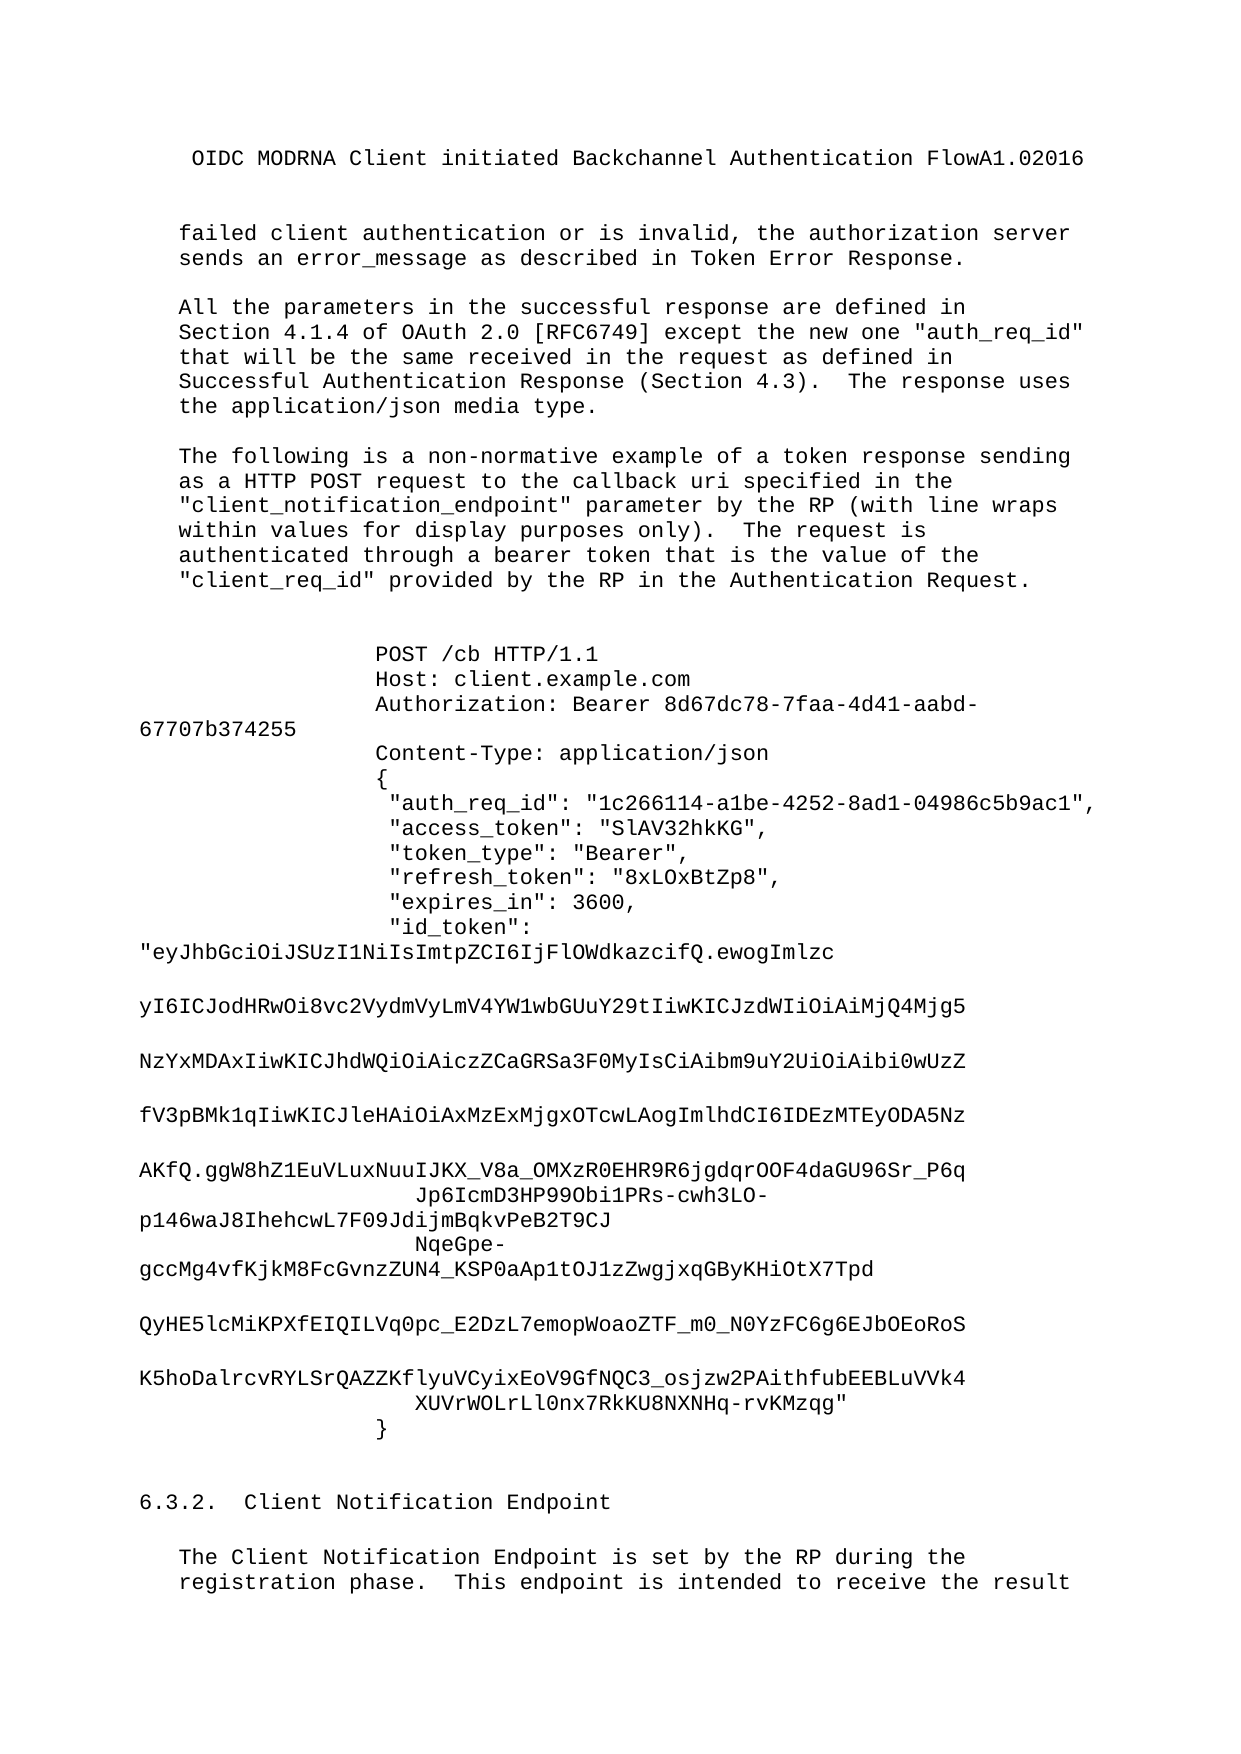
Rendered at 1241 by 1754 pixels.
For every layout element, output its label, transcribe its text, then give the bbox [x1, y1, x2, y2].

text XUVrWOLrLl0nx7RkKU8NXNHq-rvKMzqg" [139, 1392, 1101, 1417]
text fV3pBMk1qIiwKICJleHAiOiAxMzExMjgxOTcwLAogImlhdCI6IDEzMTEyODA5Nz [139, 1075, 1101, 1129]
text OIDC MODRNA Client initiated Backchannel Authentication FlowA1.02016 [139, 148, 1101, 172]
text authenticated through a bearer token that is the value of the [139, 544, 1101, 569]
text Authorization: Bearer 8d67dc78-7faa-4d41-aabd-67707b374255 [139, 693, 1101, 743]
text "client_req_id" provided by the RP in the Authentication Request. [139, 569, 1101, 594]
text "id_token": "eyJhbGciOiJSUzI1NiIsImtpZCI6IjFlOWdkazcifQ.ewogImlzc [139, 916, 1101, 966]
text Section 4.1.4 of OAuth 2.0 [RFC6749] except the new one "auth_req_id" [139, 321, 1101, 346]
text All the parameters in the successful response are defined in [139, 296, 1101, 321]
text "access_token": "SlAV32hkKG", [139, 817, 1101, 842]
text The Client Notification Endpoint is set by the RP during the [139, 1546, 1101, 1571]
text Content-Type: application/json [139, 743, 1101, 767]
text AKfQ.ggW8hZ1EuVLuxNuuIJKX_V8a_OMXzR0EHR9R6jgdqrOOF4daGU96Sr_P6q [139, 1129, 1101, 1184]
text that will be the same received in the request as defined in [139, 346, 1101, 371]
text Jp6IcmD3HP99Obi1PRs-cwh3LO-p146waJ8IhehcwL7F09JdijmBqkvPeB2T9CJ [139, 1184, 1101, 1234]
text the application/json media type. [139, 396, 1101, 420]
text NqeGpe-gccMg4vfKjkM8FcGvnzZUN4_KSP0aAp1tOJ1zZwgjxqGByKHiOtX7Tpd [139, 1234, 1101, 1283]
text registration phase. This endpoint is intended to receive the result [139, 1571, 1101, 1596]
text Host: client.example.com [139, 668, 1101, 693]
text } [139, 1417, 1101, 1442]
text POST /cb HTTP/1.1 [139, 643, 1101, 668]
text "refresh_token": "8xLOxBtZp8", [139, 867, 1101, 891]
text "token_type": "Bearer", [139, 842, 1101, 867]
text The following is a non-normative example of a token response sending [139, 445, 1101, 470]
text QyHE5lcMiKPXfEIQILVq0pc_E2DzL7emopWoaoZTF_m0_N0YzFC6g6EJbOEoRoS [139, 1283, 1101, 1338]
text "expires_in": 3600, [139, 891, 1101, 916]
text 6.3.2. Client Notification Endpoint [139, 1492, 1101, 1516]
text sends an error_message as described in Token Error Response. [139, 247, 1101, 272]
text as a HTTP POST request to the callback uri specified in the [139, 470, 1101, 495]
text K5hoDalrcvRYLSrQAZZKflyuVCyixEoV9GfNQC3_osjzw2PAithfubEEBLuVVk4 [139, 1338, 1101, 1392]
text Successful Authentication Response (Section 4.3). The response uses [139, 371, 1101, 396]
text "auth_req_id": "1c266114-a1be-4252-8ad1-04986c5b9ac1", [139, 792, 1101, 817]
text { [139, 767, 1101, 792]
text failed client authentication or is invalid, the authorization server [139, 222, 1101, 247]
text yI6ICJodHRwOi8vc2VydmVyLmV4YW1wbGUuY29tIiwKICJzdWIiOiAiMjQ4Mjg5 [139, 966, 1101, 1020]
text "client_notification_endpoint" parameter by the RP (with line wraps [139, 495, 1101, 519]
text within values for display purposes only). The request is [139, 519, 1101, 544]
text NzYxMDAxIiwKICJhdWQiOiAiczZCaGRSa3F0MyIsCiAibm9uY2UiOiAibi0wUzZ [139, 1020, 1101, 1075]
